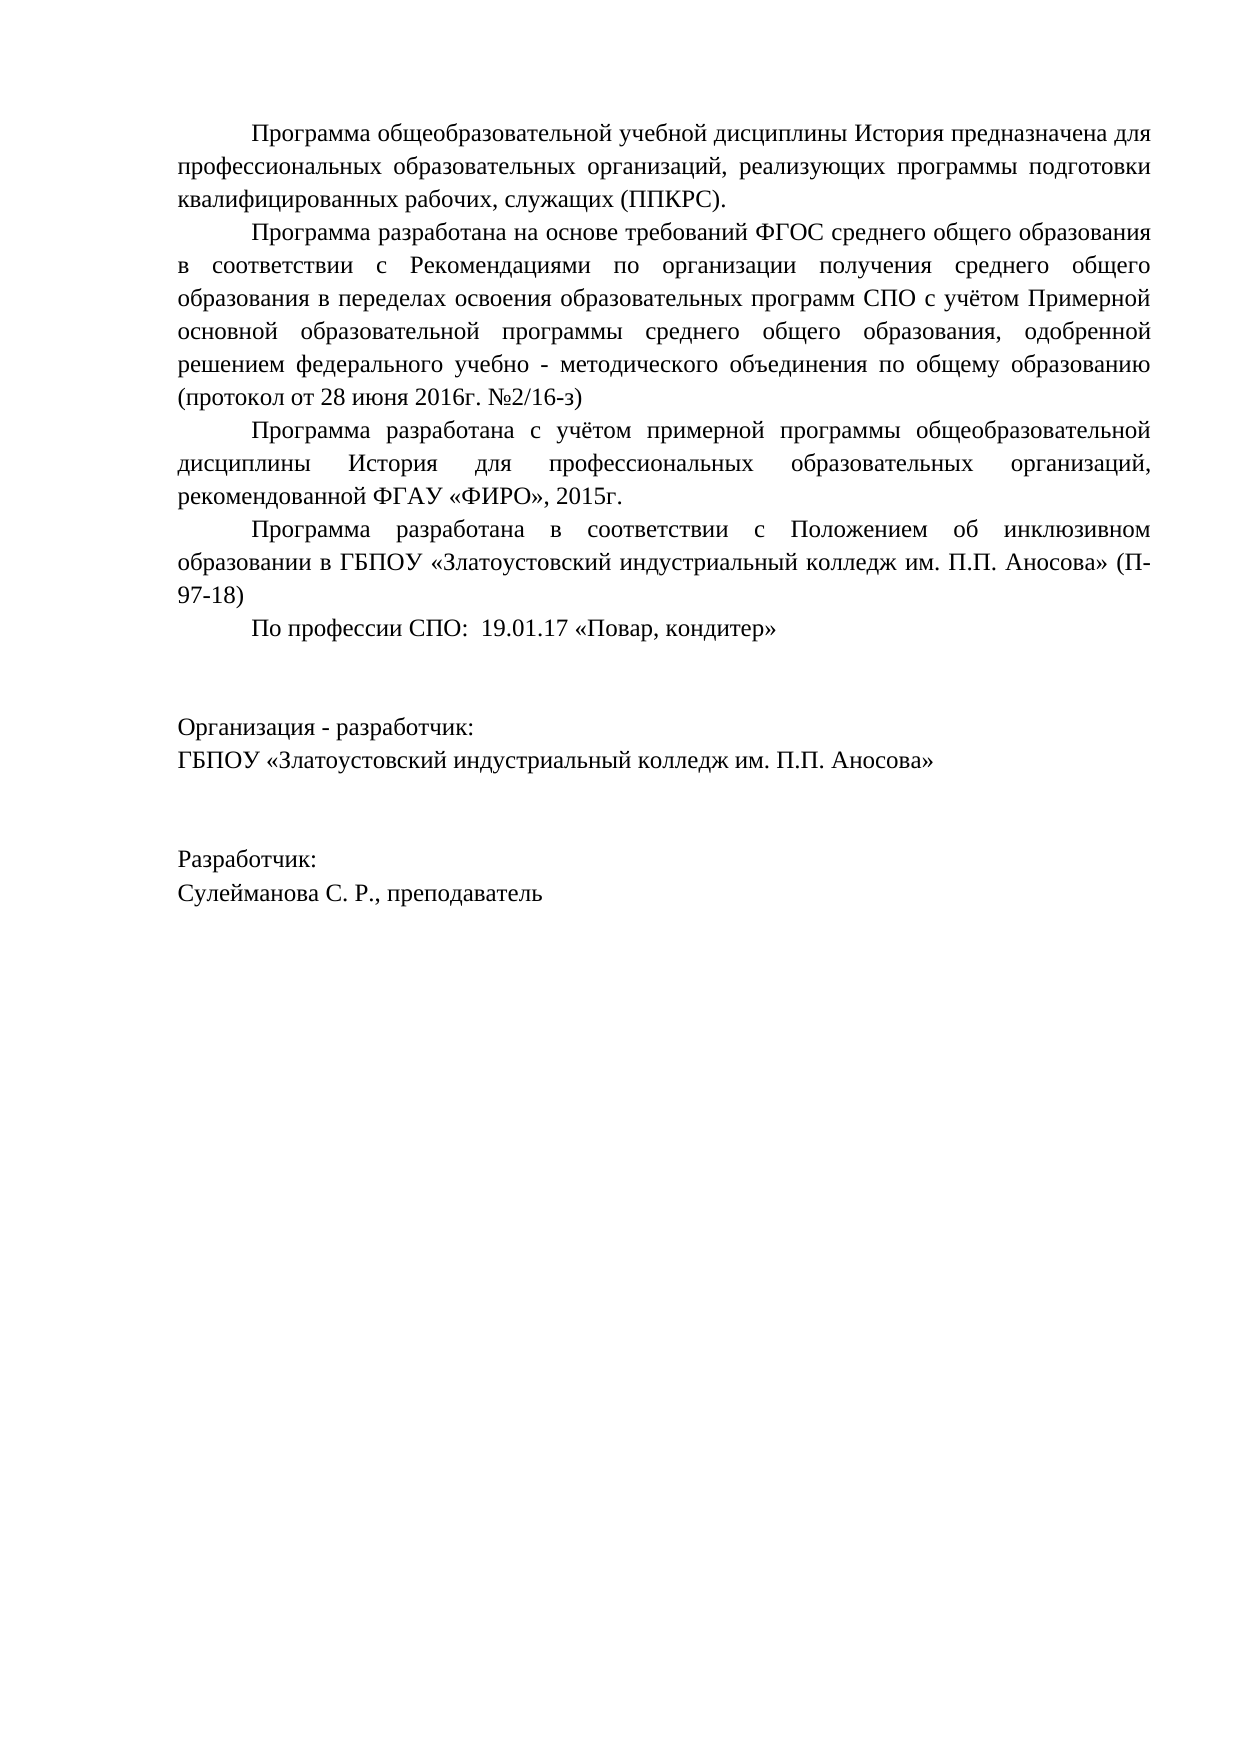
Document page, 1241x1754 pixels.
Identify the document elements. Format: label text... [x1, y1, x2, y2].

text Разработчик: [177, 844, 1152, 873]
text Программа разработана с учётом примерной программы общеобразовательной дисциплины История для профессиональных образовательных организаций, рекомендованной ФГАУ «ФИРО», 2015г. [177, 415, 1152, 510]
text Программа разработана на основе требований ФГОС среднего общего образования в соответствии с Рекомендациями по организации получения среднего общего образования в переделах освоения образовательных программ СПО с учётом Примерной основной образовательной программы среднего общего образования, одобренной решением федерального учебно - методического объединения по общему образованию (протокол от 28 июня 2016г. №2/16-з) [177, 217, 1152, 411]
text Программа общеобразовательной учебной дисциплины История предназначена для профессиональных образовательных организаций, реализующих программы подготовки квалифицированных рабочих, служащих (ППКРС). [177, 118, 1152, 213]
text По профессии СПО: 19.01.17 «Повар, кондитер» [177, 613, 1152, 642]
text Организация - разработчик: [177, 712, 1152, 741]
text Программа разработана в соответствии с Положением об инклюзивном образовании в ГБПОУ «Златоустовский индустриальный колледж им. П.П. Аносова» (П-97-18) [177, 514, 1152, 609]
text ГБПОУ «Златоустовский индустриальный колледж им. П.П. Аносова» [177, 746, 1152, 774]
text Сулейманова С. Р., преподаватель [177, 878, 1152, 906]
